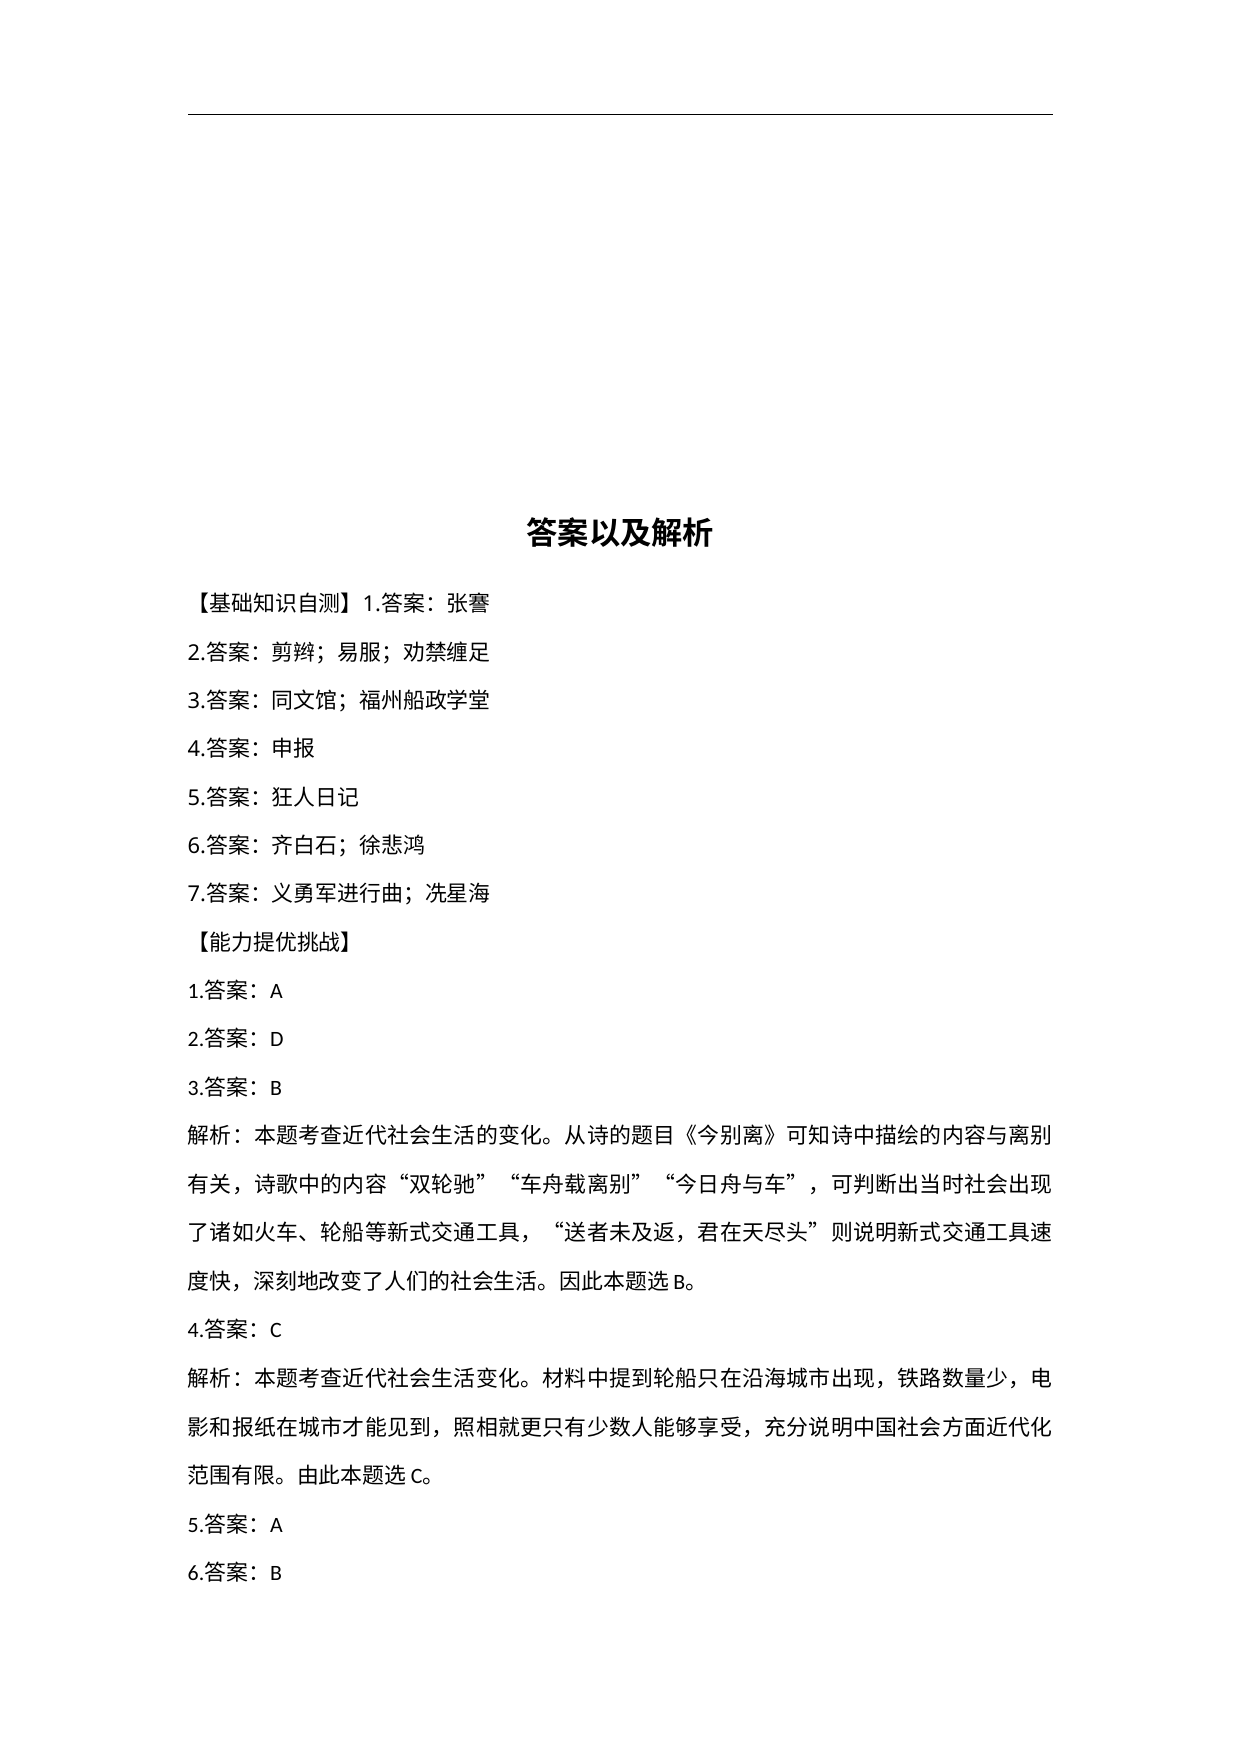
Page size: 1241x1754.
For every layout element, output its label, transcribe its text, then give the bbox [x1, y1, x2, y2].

text 【能力提优挑战】 [187, 924, 1053, 957]
text 6.答案：齐白石；徐悲鸿 [187, 827, 1053, 860]
text 1.答案：A [187, 972, 1053, 1005]
text 解析：本题考查近代社会生活的变化。从诗的题目《今别离》可知诗中描绘的内容与离别有关，诗歌中的内容“双轮驰”“车舟载离别”“今日舟与车”，可判断出当时社会出现了诸如火车、轮船等新式交通工具，“送者未及返，君在天尽头”则说明新式交通工具速度快，深刻地改变了人们的社会生活。因此本题选B。 [187, 1117, 1053, 1296]
text 2.答案：D [187, 1021, 1053, 1053]
text 7.答案：义勇军进行曲；冼星海 [187, 876, 1053, 908]
text 2.答案：剪辫；易服；劝禁缠足 [187, 634, 1053, 667]
text 3.答案：同文馆；福州船政学堂 [187, 682, 1053, 715]
text 6.答案：B [187, 1554, 1053, 1587]
text 【基础知识自测】1.答案：张謇 [187, 586, 1053, 618]
text 4.答案：C [187, 1312, 1053, 1344]
text 5.答案：A [187, 1506, 1053, 1539]
text 解析：本题考查近代社会生活变化。材料中提到轮船只在沿海城市出现，铁路数量少，电影和报纸在城市才能见到，照相就更只有少数人能够享受，充分说明中国社会方面近代化范围有限。由此本题选C。 [187, 1360, 1053, 1490]
text 5.答案：狂人日记 [187, 779, 1053, 812]
text 3.答案：B [187, 1069, 1053, 1102]
text 4.答案：申报 [187, 731, 1053, 763]
text 答案以及解析 [187, 498, 1053, 563]
